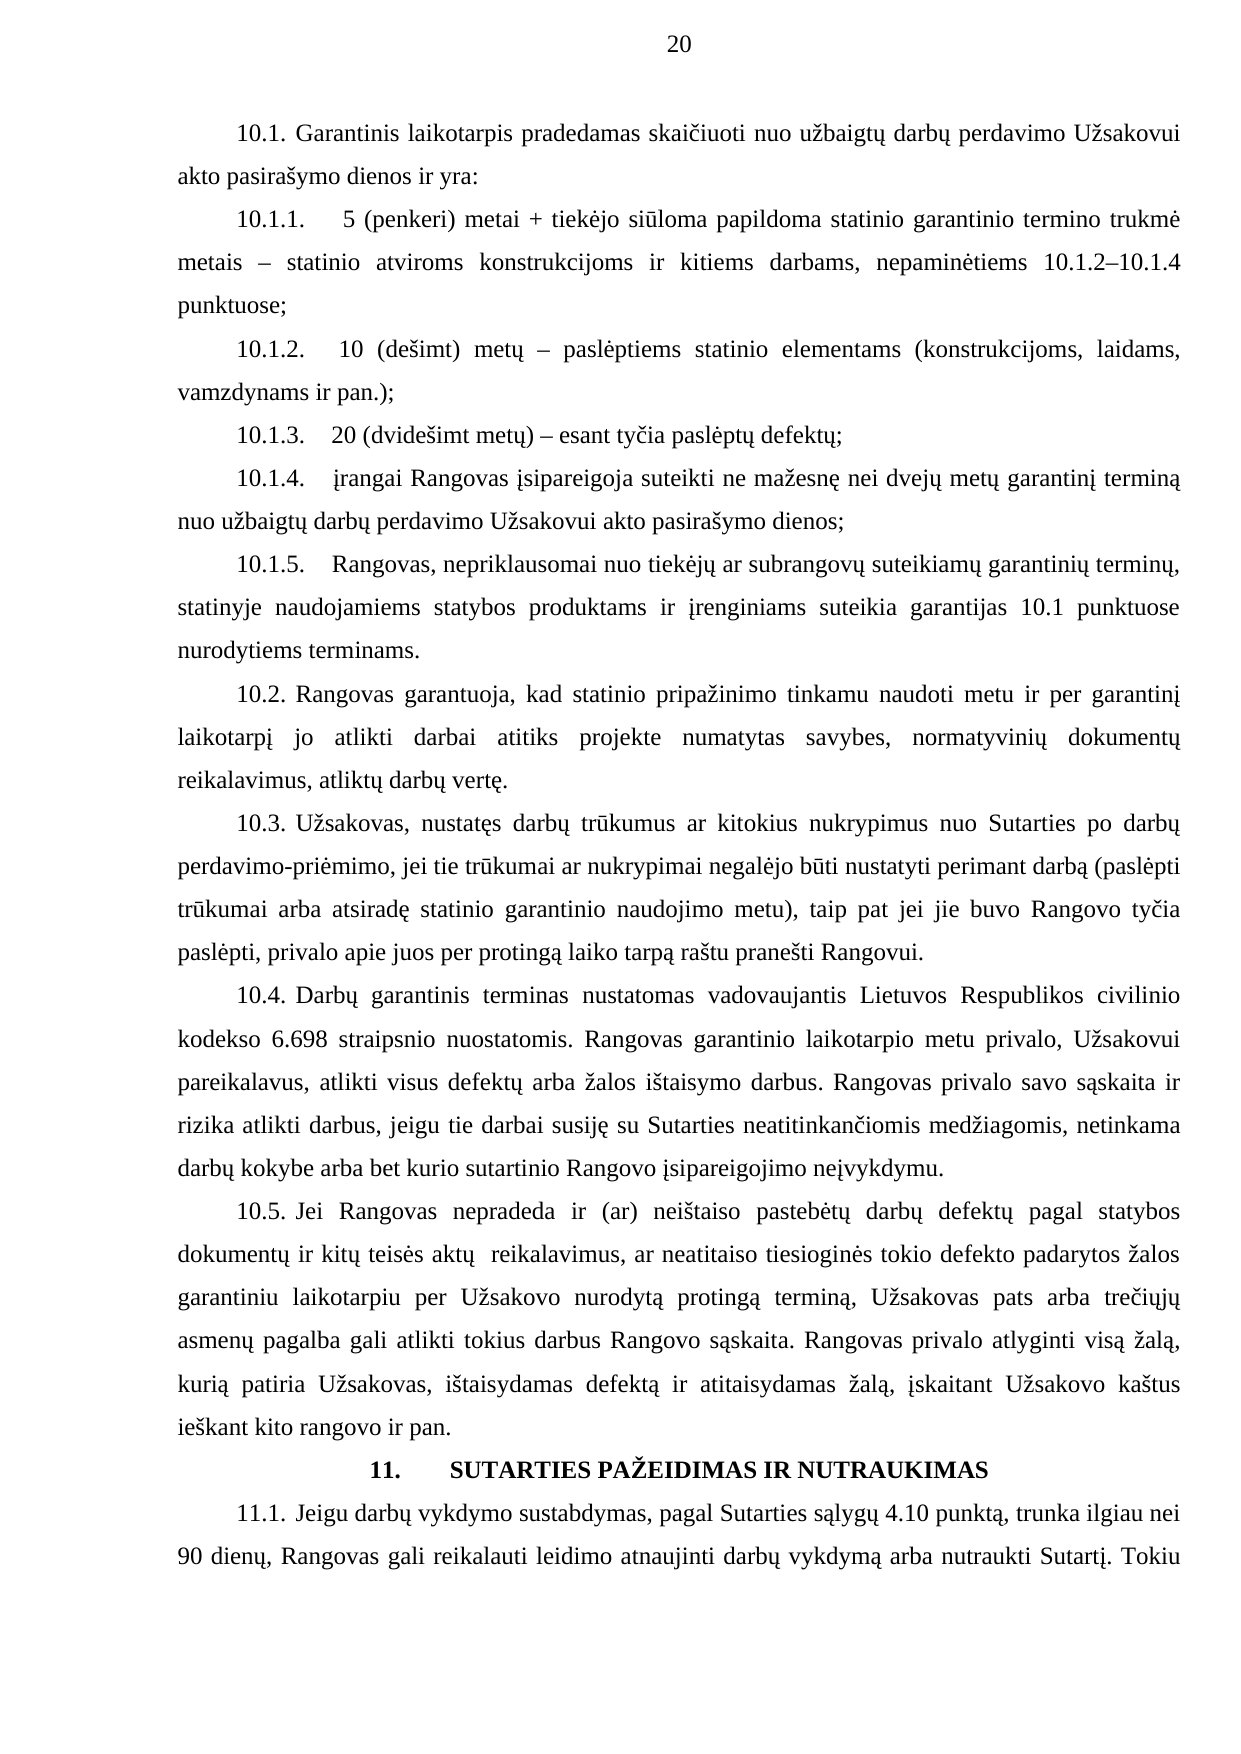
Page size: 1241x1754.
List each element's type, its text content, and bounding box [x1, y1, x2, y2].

list Jei Rangovas nepradeda ir (ar) neištaiso pastebėtų darbų defektų pagal statybos dokumentų ir kitų teisės aktų reikalavimus, ar neatitaiso tiesioginės tokio defekto padarytos žalos garantiniu laikotarpiu per Užsakovo nurodytą protingą terminą, Užsakovas pats arba trečiųjų asmenų pagalba gali atlikti tokius darbus Rangovo sąskaita. Rangovas privalo atlyginti visą žalą, kurią patiria Užsakovas, ištaisydamas defektą ir atitaisydamas žalą, įskaitant Užsakovo kaštus ieškant kito rangovo ir pan. [177, 1196, 1181, 1441]
list Garantinis laikotarpis pradedamas skaičiuoti nuo užbaigtų darbų perdavimo Užsakovui akto pasirašymo dienos ir yra: [177, 118, 1181, 190]
list Užsakovas, nustatęs darbų trūkumus ar kitokius nukrypimus nuo Sutarties po darbų perdavimo-priėmimo, jei tie trūkumai ar nukrypimai negalėjo būti nustatyti perimant darbą (paslėpti trūkumai arba atsiradę statinio garantinio naudojimo metu), taip pat jei jie buvo Rangovo tyčia paslėpti, privalo apie juos per protingą laiko tarpą raštu pranešti Rangovui. [177, 808, 1181, 966]
list įrangai Rangovas įsipareigoja suteikti ne mažesnę nei dvejų metų garantinį terminą nuo užbaigtų darbų perdavimo Užsakovui akto pasirašymo dienos; [177, 463, 1181, 535]
list SUTARTIES PAŽEIDIMAS IR NUTRAUKIMAS [177, 1455, 1181, 1484]
list Rangovas garantuoja, kad statinio pripažinimo tinkamu naudoti metu ir per garantinį laikotarpį jo atlikti darbai atitiks projekte numatytas savybes, normatyvinių dokumentų reikalavimus, atliktų darbų vertę. [177, 679, 1181, 794]
list Rangovas, nepriklausomai nuo tiekėjų ar subrangovų suteikiamų garantinių terminų, statinyje naudojamiems statybos produktams ir įrenginiams suteikia garantijas 10.1 punktuose nurodytiems terminams. [177, 549, 1181, 664]
list Darbų garantinis terminas nustatomas vadovaujantis Lietuvos Respublikos civilinio kodekso 6.698 straipsnio nuostatomis. Rangovas garantinio laikotarpio metu privalo, Užsakovui pareikalavus, atlikti visus defektų arba žalos ištaisymo darbus. Rangovas privalo savo sąskaita ir rizika atlikti darbus, jeigu tie darbai susiję su Sutarties neatitinkančiomis medžiagomis, netinkama darbų kokybe arba bet kurio sutartinio Rangovo įsipareigojimo neįvykdymu. [177, 981, 1181, 1182]
list 5 (penkeri) metai + tiekėjo siūloma papildoma statinio garantinio termino trukmė metais – statinio atviroms konstrukcijoms ir kitiems darbams, nepaminėtiems 10.1.2–10.1.4 punktuose; [177, 204, 1181, 319]
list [177, 1498, 1181, 1570]
list 20 (dvidešimt metų) – esant tyčia paslėptų defektų; [177, 420, 1181, 449]
list 10 (dešimt) metų – paslėptiems statinio elementams (konstrukcijoms, laidams, vamzdynams ir pan.); [177, 334, 1181, 406]
